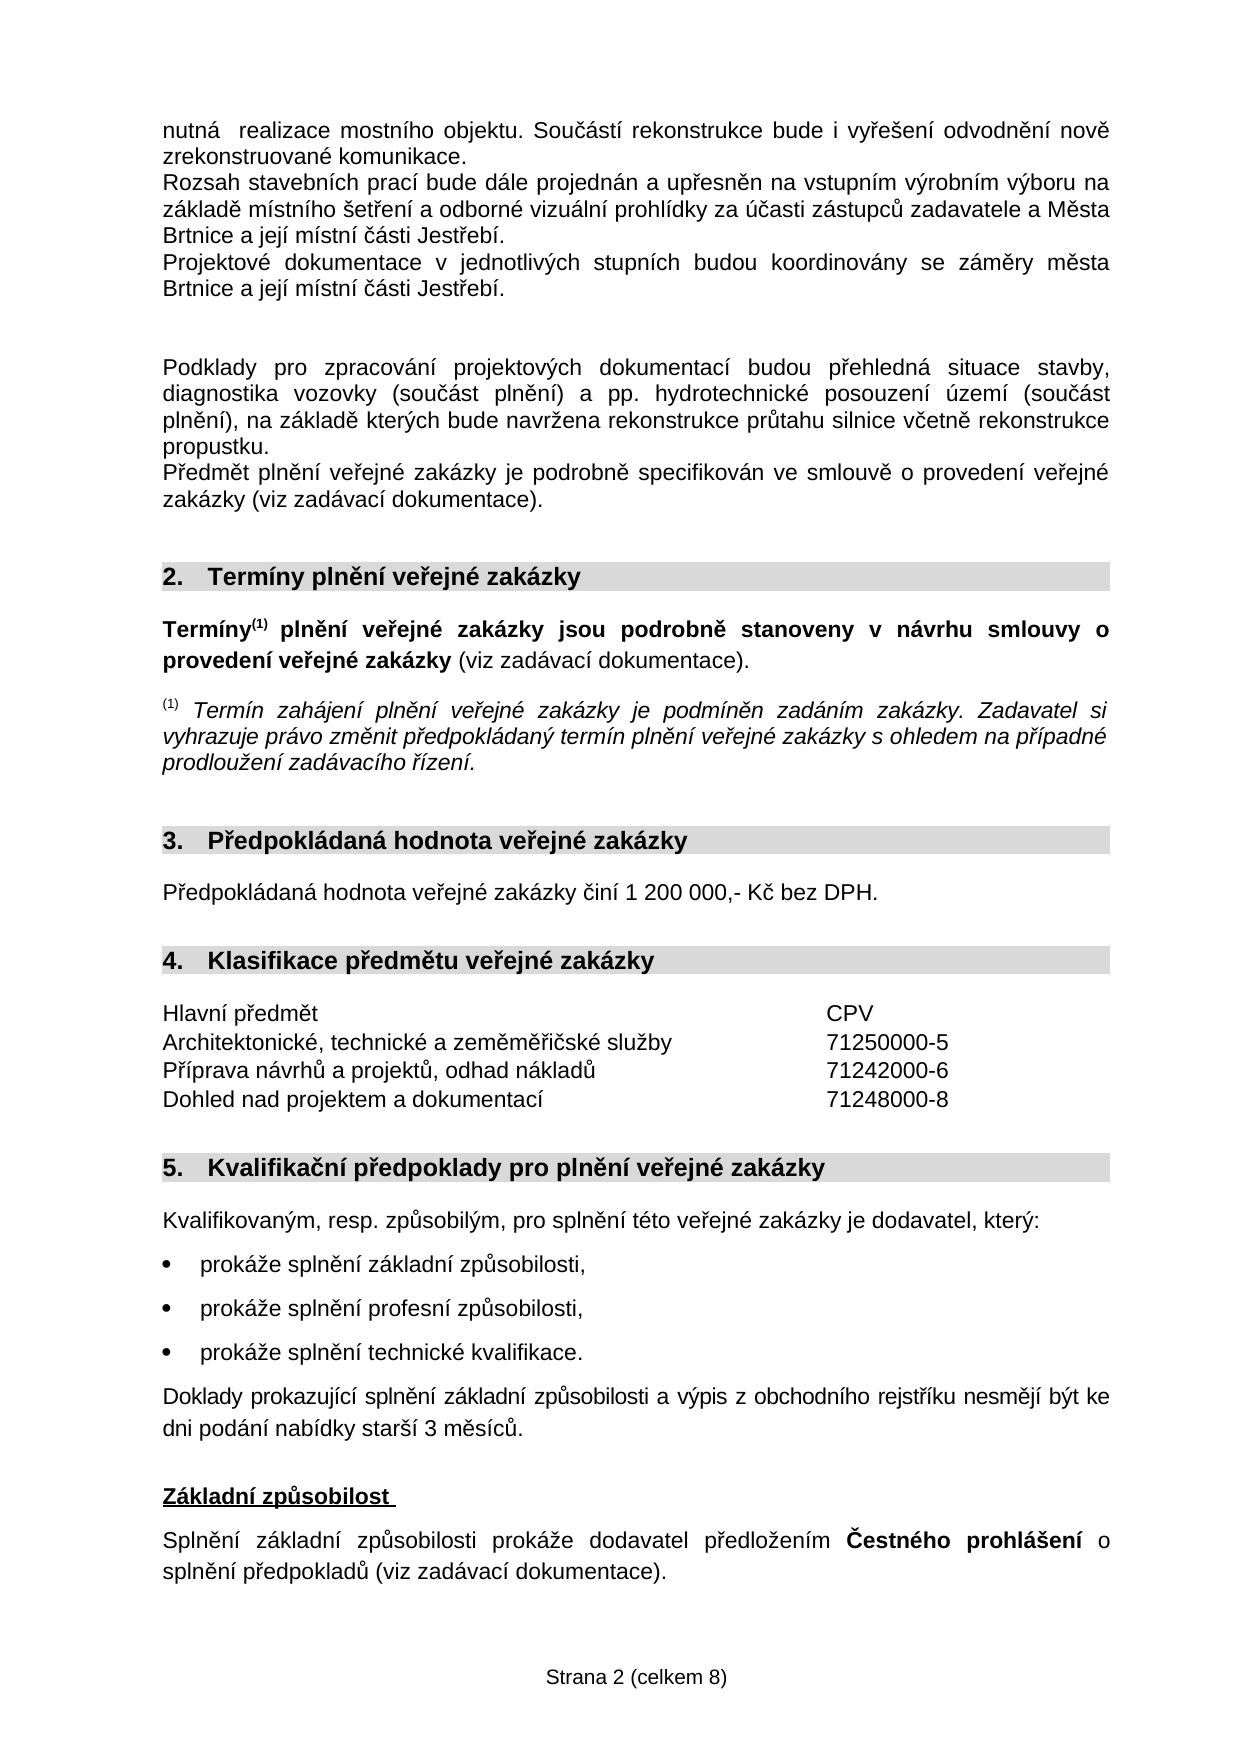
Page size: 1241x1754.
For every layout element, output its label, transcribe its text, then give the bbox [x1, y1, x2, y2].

text Kvalifikovaným, resp. způsobilým, pro splnění této veřejné zakázky je dodavatel, který: [162, 1207, 1110, 1233]
list prokáže splnění základní způsobilosti, [162, 1251, 1110, 1277]
text Rozsah stavebních prací bude dále projednán a upřesněn na vstupním výrobním výboru na základě místního šetření a odborné vizuální prohlídky za účasti zástupců zadavatele a Města Brtnice a její místní části Jestřebí. [162, 169, 1110, 248]
subtitle Termíny plnění veřejné zakázky [162, 562, 1110, 591]
text Příprava návrhů a projektů, odhad nákladů 71242000-6 [162, 1057, 1110, 1084]
text Splnění základní způsobilosti prokáže dodavatel předložením Čestného prohlášení o splnění předpokladů (viz zadávací dokumentace). [162, 1527, 1110, 1584]
text Předmět plnění veřejné zakázky je podrobně specifikován ve smlouvě o provedení veřejné zakázky (viz zadávací dokumentace). [162, 459, 1110, 512]
text Termíny(1) plnění veřejné zakázky jsou podrobně stanoveny v návrhu smlouvy o provedení veřejné zakázky (viz zadávací dokumentace). [162, 616, 1110, 674]
text Dohled nad projektem a dokumentací 71248000-8 [162, 1086, 1110, 1113]
text Projektové dokumentace v jednotlivých stupních budou koordinovány se záměry města Brtnice a její místní části Jestřebí. [162, 248, 1110, 301]
list prokáže splnění technické kvalifikace. [162, 1339, 1110, 1365]
text Doklady prokazující splnění základní způsobilosti a výpis z obchodního rejstříku nesmějí být ke dni podání nabídky starší 3 měsíců. [162, 1383, 1110, 1441]
text Podklady pro zpracování projektových dokumentací budou přehledná situace stavby, diagnostika vozovky (součást plnění) a pp. hydrotechnické posouzení území (součást plnění), na základě kterých bude navržena rekonstrukce průtahu silnice včetně rekonstrukce propustku. [162, 354, 1110, 459]
list Základní způsobilost [162, 1483, 1110, 1509]
text Architektonické, technické a zeměměřičské služby 71250000-5 [162, 1028, 1110, 1055]
text Hlavní předmět CPV [162, 999, 1110, 1026]
text Předpokládaná hodnota veřejné zakázky činí 1 200 000,- Kč bez DPH. [162, 879, 1110, 906]
subtitle Kvalifikační předpoklady pro plnění veřejné zakázky [162, 1153, 1110, 1182]
subtitle Klasifikace předmětu veřejné zakázky [162, 946, 1110, 974]
subtitle Předpokládaná hodnota veřejné zakázky [162, 826, 1110, 854]
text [162, 117, 1110, 169]
list prokáže splnění profesní způsobilosti, [162, 1295, 1110, 1321]
text (1) Termín zahájení plnění veřejné zakázky je podmíněn zadáním zakázky. Zadavatel si vyhrazuje právo změnit předpokládaný termín plnění veřejné zakázky s ohledem na případné prodloužení zadávacího řízení. [162, 697, 1110, 776]
